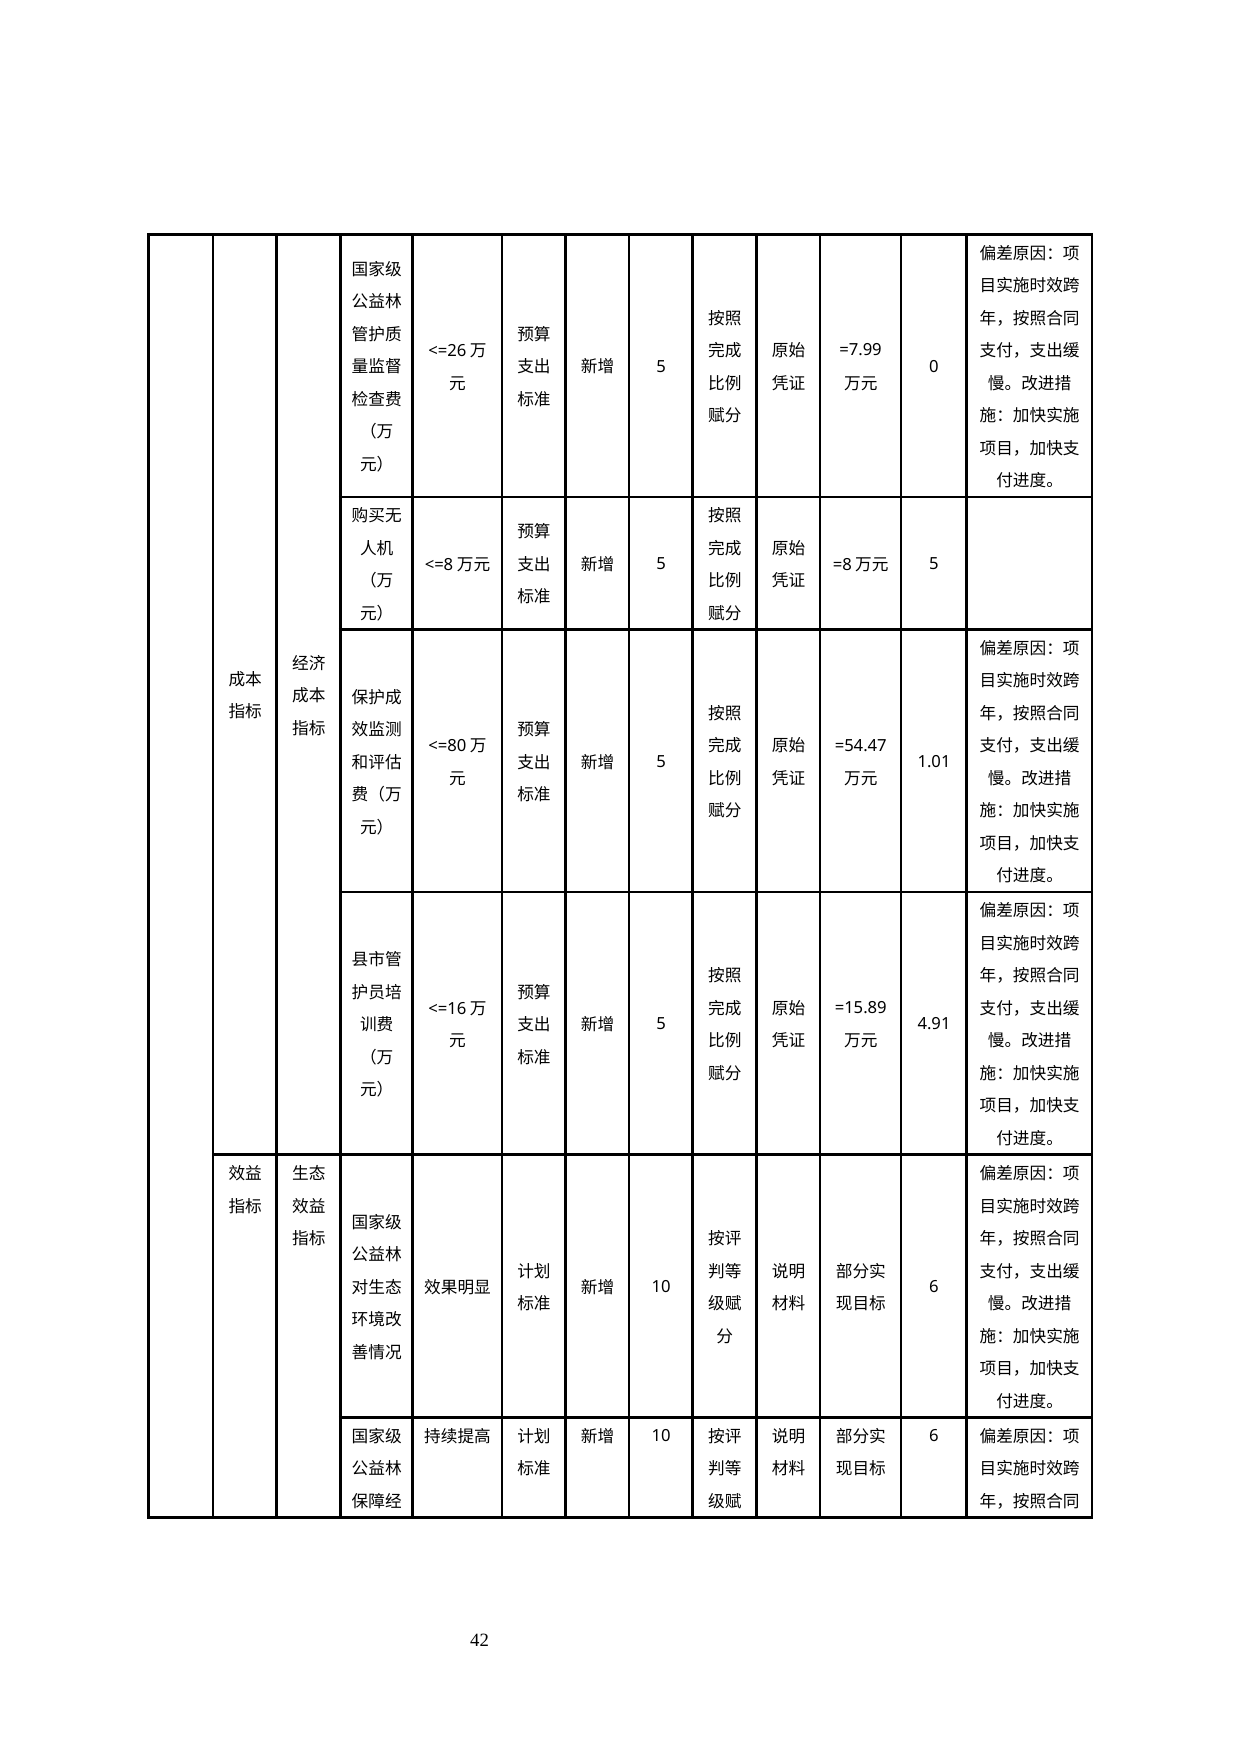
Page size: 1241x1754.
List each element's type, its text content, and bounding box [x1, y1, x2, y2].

table_cell <=8万元 [414, 498, 501, 628]
table_cell 新增 [567, 893, 628, 1153]
table_cell 原始凭证 [758, 236, 819, 496]
table_cell 预算支出标准 [503, 631, 564, 891]
table_cell 6 [902, 1156, 965, 1416]
table_cell <=80万元 [414, 631, 501, 891]
table_cell 国家级公益林管护质量监督检查费（万元） [342, 236, 411, 496]
table_cell 计划标准 [503, 1419, 564, 1516]
table_cell 偏差原因：项目实施时效跨年，按照合同支付，支出缓慢。改进措施：加快实施项目，加快支付进度。 [968, 631, 1091, 891]
table_cell 10 [630, 1156, 691, 1416]
table_cell 偏差原因：项目实施时效跨年，按照合同支付，支出缓慢。改进措施：加快实施项目，加快支付进度。 [968, 236, 1091, 496]
table_cell 原始凭证 [758, 498, 819, 628]
table_cell <=26万元 [414, 236, 501, 496]
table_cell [968, 1156, 1091, 1416]
table_cell 按评判等级赋分 [694, 1156, 755, 1416]
table_cell [968, 498, 1091, 628]
table_cell 预算支出标准 [503, 893, 564, 1153]
table_cell =15.89万元 [821, 893, 900, 1153]
table_cell 5 [630, 893, 691, 1153]
table_cell 计划标准 [503, 1156, 564, 1416]
table_cell 4.91 [902, 893, 965, 1153]
table_cell 5 [630, 631, 691, 891]
table_cell 购买无人机（万元） [342, 498, 411, 628]
table_cell 按照完成比例赋分 [694, 631, 755, 891]
table_cell 说明材料 [758, 1156, 819, 1416]
table_cell 效益指标 [214, 1156, 275, 1516]
table_cell =7.99万元 [821, 236, 900, 496]
table_cell 5 [630, 236, 691, 496]
table_cell 新增 [567, 631, 628, 891]
table_cell 10 [630, 1419, 691, 1516]
table_cell 新增 [567, 1419, 628, 1516]
table_cell <=16万元 [414, 893, 501, 1153]
table_cell 生态效益指标 [278, 1156, 339, 1516]
table_cell 5 [630, 498, 691, 628]
table_cell 原始凭证 [758, 631, 819, 891]
table_cell 部分实现目标 [821, 1156, 900, 1416]
table_cell 按评判等级赋分 [694, 1419, 755, 1516]
table_cell 预算支出标准 [503, 236, 564, 496]
table_cell =54.47万元 [821, 631, 900, 891]
table_cell 持续提高 [414, 1419, 501, 1516]
table_cell 部分实现目标 [821, 1419, 900, 1516]
table_cell 原始凭证 [758, 893, 819, 1153]
table_cell 5 [902, 498, 965, 628]
table_cell 国家级公益林对生态环境改善情况 [342, 1156, 411, 1416]
table_cell 0 [902, 236, 965, 496]
table_cell 新增 [567, 1156, 628, 1416]
table_cell 预算支出标准 [503, 498, 564, 628]
table_cell 县市管护员培训费（万元） [342, 893, 411, 1153]
table_cell 说明材料 [758, 1419, 819, 1516]
table_cell =8万元 [821, 498, 900, 628]
table_cell 保护成效监测和评估费（万元） [342, 631, 411, 891]
table_cell 按照完成比例赋分 [694, 498, 755, 628]
table_cell 经济成本指标 [278, 236, 339, 1153]
table_cell 新增 [567, 498, 628, 628]
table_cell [968, 1419, 1091, 1516]
table_cell 按照完成比例赋分 [694, 236, 755, 496]
table_cell 6 [902, 1419, 965, 1516]
table_cell 国家级公益林保障经济可持续发展 [342, 1419, 411, 1516]
table_cell 按照完成比例赋分 [694, 893, 755, 1153]
table_cell 成本指标 [214, 236, 275, 1153]
table_cell 新增 [567, 236, 628, 496]
table_cell 偏差原因：项目实施时效跨年，按照合同支付，支出缓慢。改进措施：加快实施项目，加快支付进度。 [968, 893, 1091, 1153]
table_cell 效果明显 [414, 1156, 501, 1416]
table_cell 1.01 [902, 631, 965, 891]
